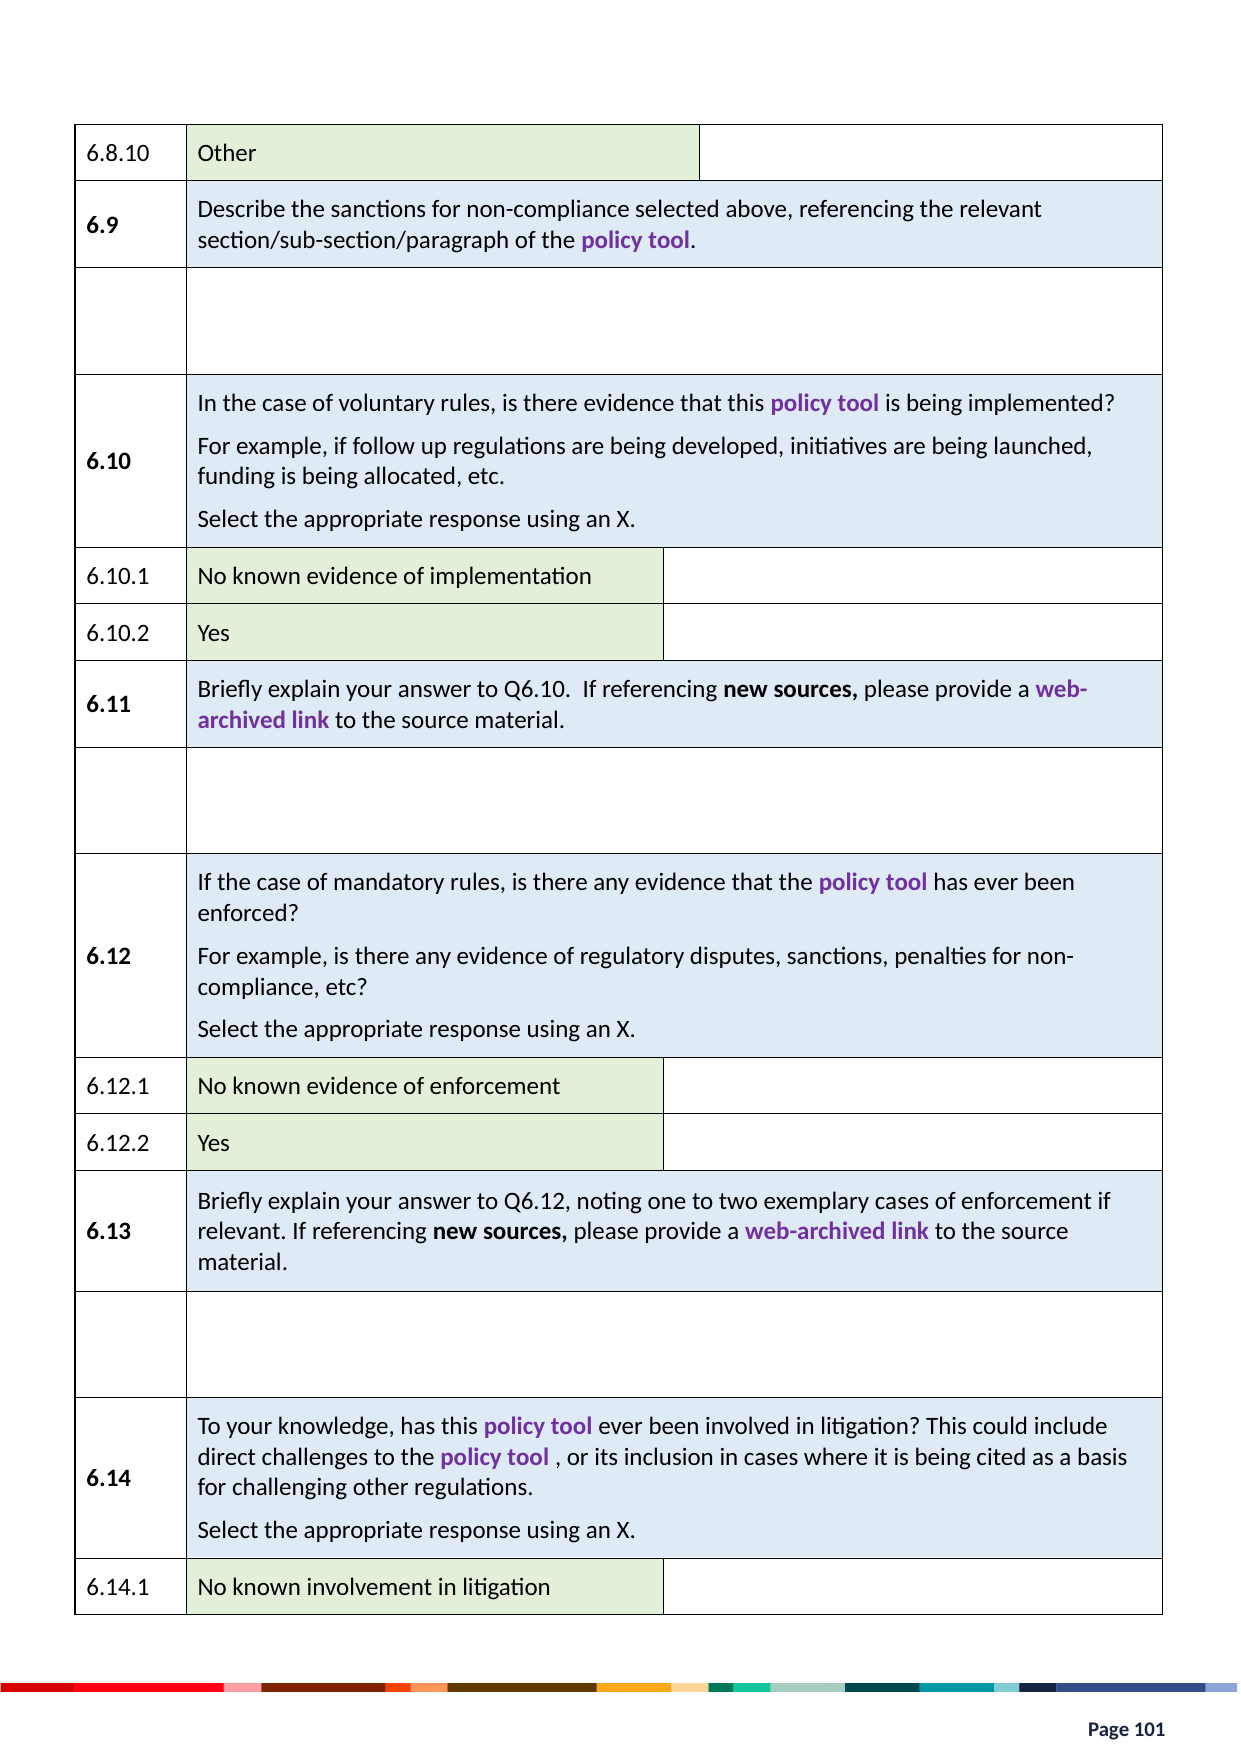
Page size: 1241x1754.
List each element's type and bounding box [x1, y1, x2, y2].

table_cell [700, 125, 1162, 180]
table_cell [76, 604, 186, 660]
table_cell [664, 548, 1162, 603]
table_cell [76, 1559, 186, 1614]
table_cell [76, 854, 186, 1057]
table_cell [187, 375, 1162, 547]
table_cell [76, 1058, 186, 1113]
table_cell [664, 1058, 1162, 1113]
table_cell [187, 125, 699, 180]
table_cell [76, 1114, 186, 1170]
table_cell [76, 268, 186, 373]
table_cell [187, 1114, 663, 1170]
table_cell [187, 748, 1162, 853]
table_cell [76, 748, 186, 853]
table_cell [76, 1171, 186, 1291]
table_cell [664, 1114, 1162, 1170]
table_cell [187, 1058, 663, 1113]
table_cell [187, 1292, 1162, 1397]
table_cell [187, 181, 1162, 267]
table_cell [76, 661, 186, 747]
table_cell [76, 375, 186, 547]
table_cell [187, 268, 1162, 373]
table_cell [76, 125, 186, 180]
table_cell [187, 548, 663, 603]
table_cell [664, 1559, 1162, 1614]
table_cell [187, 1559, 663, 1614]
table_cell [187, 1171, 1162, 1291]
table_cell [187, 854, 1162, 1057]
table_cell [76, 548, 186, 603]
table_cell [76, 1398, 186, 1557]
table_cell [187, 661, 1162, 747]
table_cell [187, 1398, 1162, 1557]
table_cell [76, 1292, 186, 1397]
picture [0, 1683, 1236, 1692]
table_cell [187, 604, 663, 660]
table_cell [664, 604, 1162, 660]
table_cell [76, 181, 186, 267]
